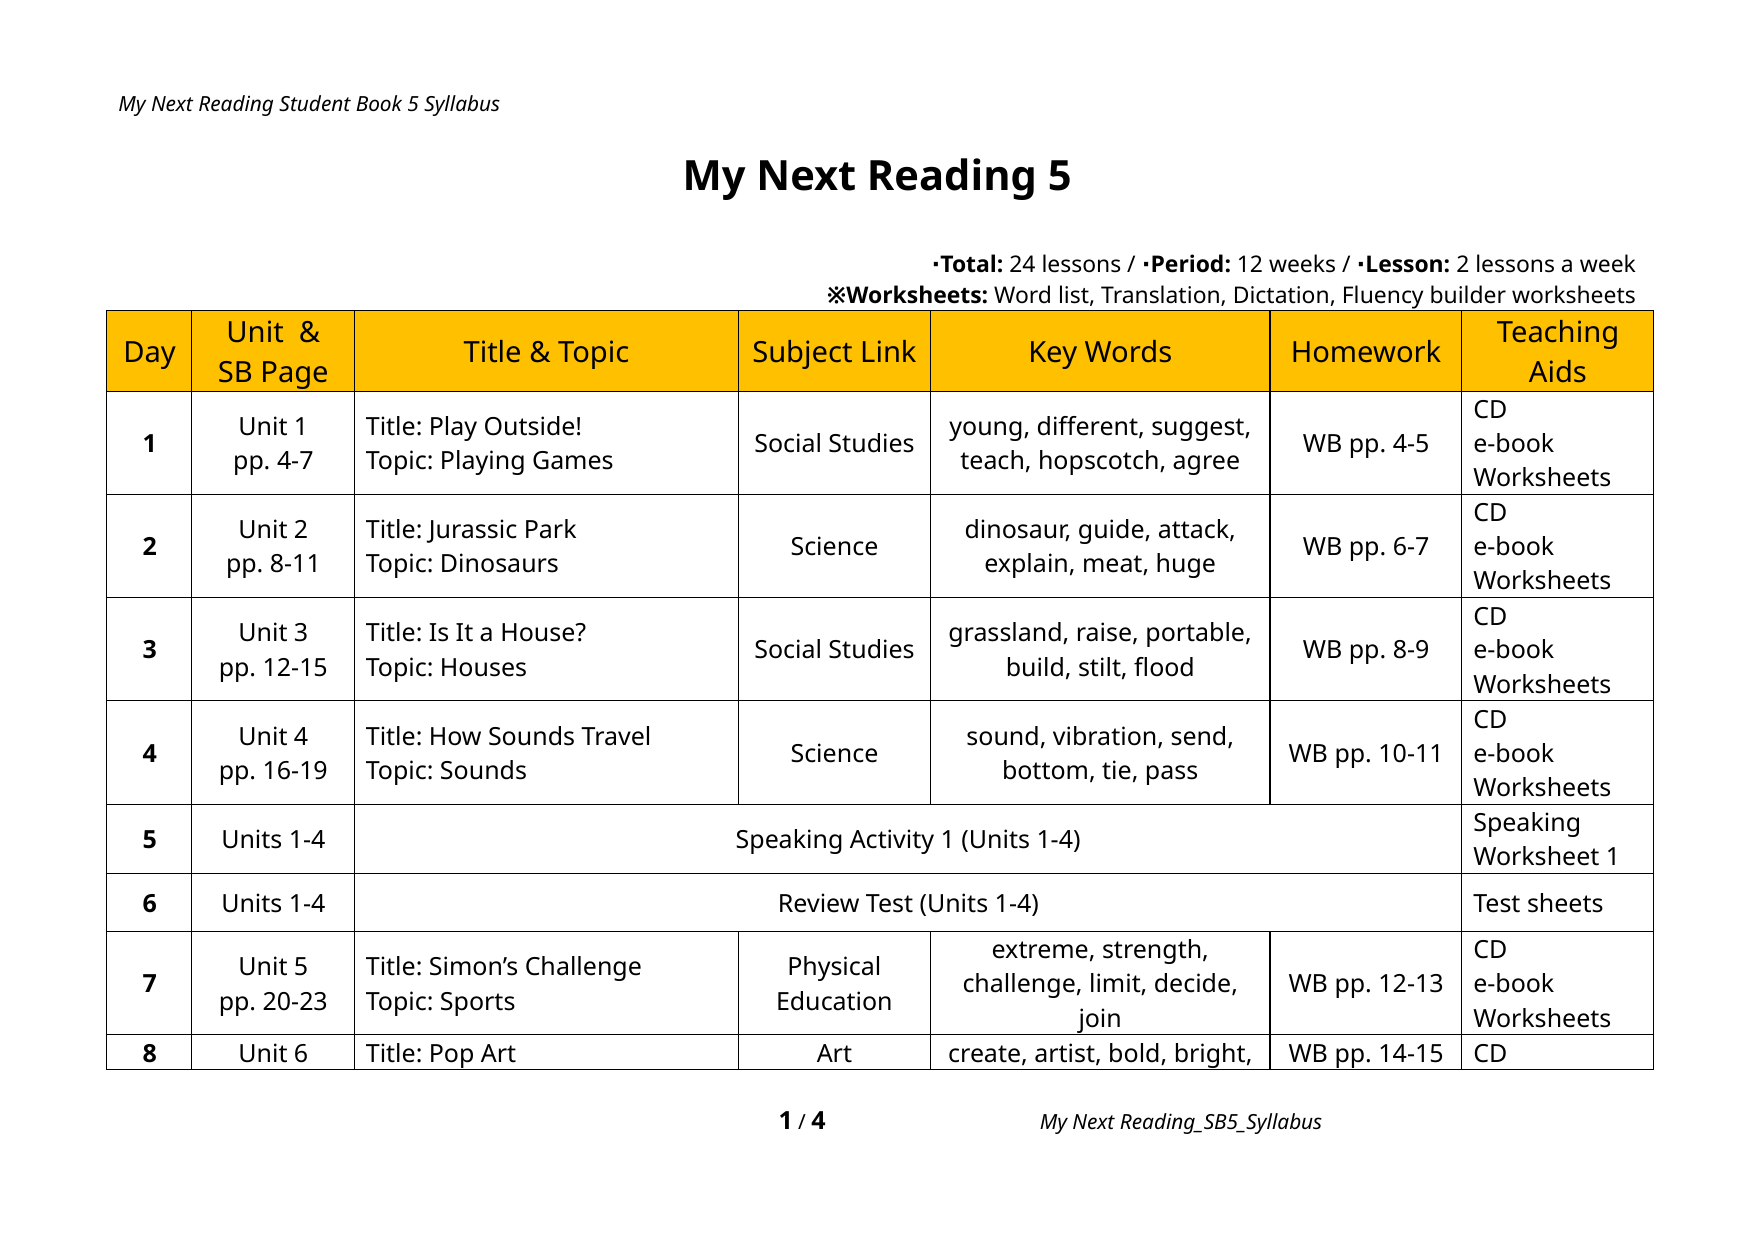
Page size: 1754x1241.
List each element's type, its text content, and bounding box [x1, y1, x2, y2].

table_cell 6 [107, 874, 191, 931]
table_header Teaching Aids [1462, 311, 1653, 391]
table_cell Title: Play Outside! Topic: Playing Games [355, 392, 738, 494]
table_cell Unit 6 pp. 24-27 [192, 1035, 354, 1069]
table_cell Unit 1 pp. 4-7 [192, 392, 354, 494]
table_cell WB pp. 6-7 [1271, 495, 1461, 597]
table_cell Unit 5 pp. 20-23 [192, 932, 354, 1034]
table_cell Review Test (Units 1-4) [355, 874, 1461, 931]
table_cell Test sheets [1462, 874, 1653, 931]
table_cell Art [739, 1035, 930, 1069]
table_cell CD e-book Worksheets [1462, 932, 1653, 1034]
table_cell 3 [107, 598, 191, 700]
table_cell CD e-book Worksheets [1462, 392, 1653, 494]
table_cell Unit 4 pp. 16-19 [192, 701, 354, 803]
table_cell Units 1-4 [192, 805, 354, 873]
table_cell 7 [107, 932, 191, 1034]
table_cell WB pp. 14-15 [1271, 1035, 1461, 1069]
table_cell Physical Education [739, 932, 930, 1034]
text ※Worksheets: Word list, Translation, Dictation, Fluency builder worksheets [118, 279, 1636, 310]
table_cell Title: Simon’s Challenge Topic: Sports [355, 932, 738, 1034]
table_cell grassland, raise, portable, build, stilt, flood [931, 598, 1269, 700]
table_cell 8 [107, 1035, 191, 1069]
text My Next Reading 5 [118, 146, 1636, 202]
table_cell Title: Is It a House? Topic: Houses [355, 598, 738, 700]
table_cell CD e-book Worksheets [1462, 598, 1653, 700]
table_cell Speaking Activity 1 (Units 1-4) [355, 805, 1461, 873]
table_cell Speaking Worksheet 1 [1462, 805, 1653, 873]
table_cell sound, vibration, send, bottom, tie, pass [931, 701, 1269, 803]
table_cell Title: Jurassic Park Topic: Dinosaurs [355, 495, 738, 597]
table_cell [1462, 1035, 1653, 1069]
table_header Key Words [931, 311, 1269, 391]
table_cell WB pp. 12-13 [1271, 932, 1461, 1034]
table_cell WB pp. 4-5 [1271, 392, 1461, 494]
table_cell Title: How Sounds Travel Topic: Sounds [355, 701, 738, 803]
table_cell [931, 1035, 1269, 1069]
table_cell Unit 3 pp. 12-15 [192, 598, 354, 700]
table_cell CD e-book Worksheets [1462, 495, 1653, 597]
text ∙Total: 24 lessons / ∙Period: 12 weeks / ∙Lesson: 2 lessons a week [118, 248, 1636, 279]
table_cell WB pp. 10-11 [1271, 701, 1461, 803]
table_header Title & Topic [355, 311, 738, 391]
table_header Homework [1271, 311, 1461, 391]
table_cell Science [739, 701, 930, 803]
table_cell young, different, suggest, teach, hopscotch, agree [931, 392, 1269, 494]
table_cell dinosaur, guide, attack, explain, meat, huge [931, 495, 1269, 597]
table_cell Science [739, 495, 930, 597]
table_cell 4 [107, 701, 191, 803]
table_cell extreme, strength, challenge, limit, decide, join [931, 932, 1269, 1034]
table_cell Unit 2 pp. 8-11 [192, 495, 354, 597]
table_header Subject Link [739, 311, 930, 391]
table_header Unit & SB Page [192, 311, 354, 391]
table_cell 2 [107, 495, 191, 597]
table_header Day [107, 311, 191, 391]
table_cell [355, 1035, 738, 1069]
table_cell Units 1-4 [192, 874, 354, 931]
table_cell 1 [107, 392, 191, 494]
table_cell Social Studies [739, 598, 930, 700]
table_cell Social Studies [739, 392, 930, 494]
table_cell WB pp. 8-9 [1271, 598, 1461, 700]
table_cell CD e-book Worksheets [1462, 701, 1653, 803]
table_cell 5 [107, 805, 191, 873]
